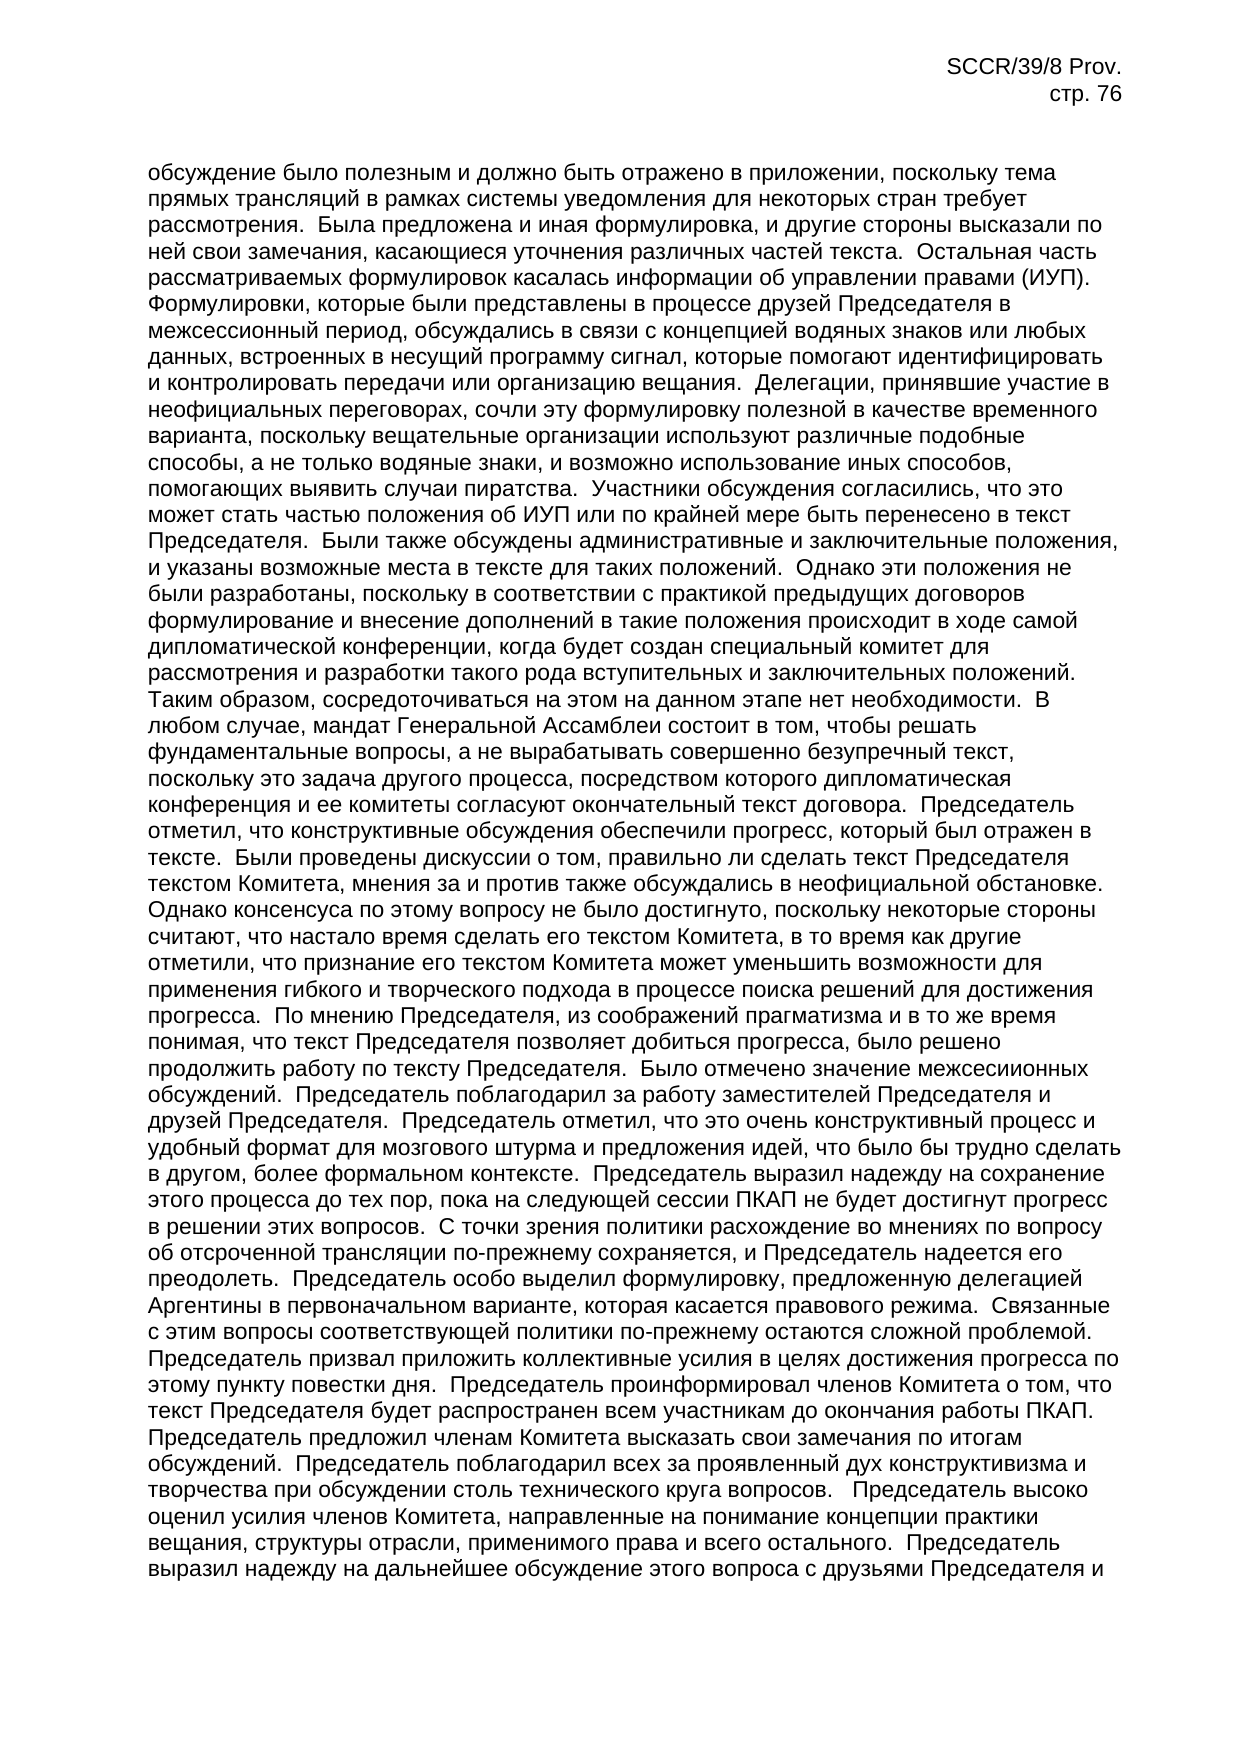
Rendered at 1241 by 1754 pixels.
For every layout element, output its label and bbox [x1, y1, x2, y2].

list [148, 158, 1122, 1582]
